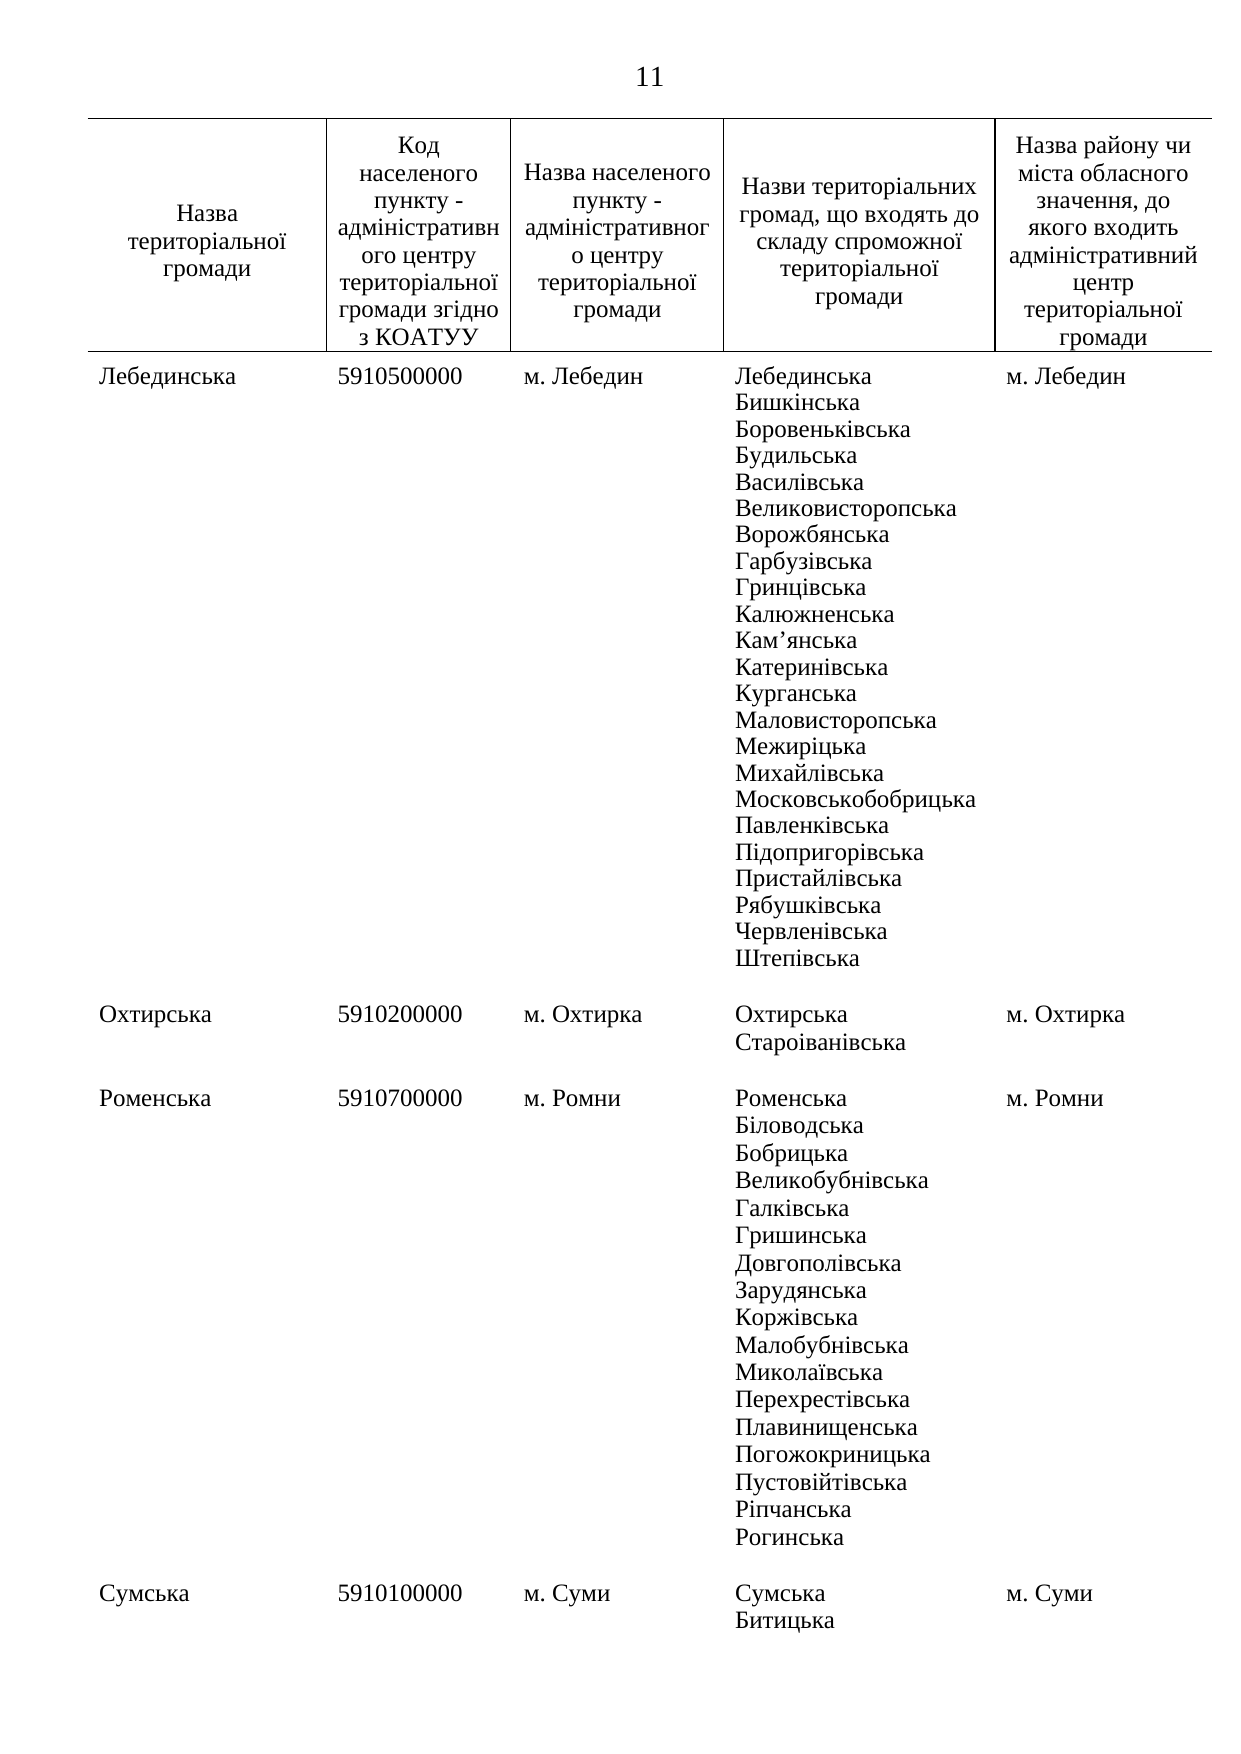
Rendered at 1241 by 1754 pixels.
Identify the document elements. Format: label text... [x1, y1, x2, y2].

table_cell Лебединська [88, 352, 326, 988]
table_cell м. Лебедин [512, 352, 723, 988]
table_cell м. Охтирка [512, 988, 723, 1072]
table_cell Роменська Біловодська Бобрицька Великобубнівська Галківська Гришинська Довгополівська Зарудянська Коржівська Малобубнівська Миколаївська Перехрестівська Плавинищенська Погожокриницька Пустовійтівська Ріпчанська Рогинська [724, 1072, 995, 1567]
table_cell м. Ромни [995, 1072, 1212, 1567]
table_cell Охтирська Cтароіванівська [724, 988, 995, 1072]
table_cell м. Суми [995, 1567, 1212, 1634]
table_cell Роменська [88, 1072, 326, 1567]
table_cell м. Охтирка [995, 988, 1212, 1072]
table_cell Сумська [88, 1567, 326, 1634]
table_cell 5910700000 [326, 1072, 512, 1567]
table_header Назви територіальних громад, що входять до складу спроможної територіальної громади [724, 119, 994, 351]
table_cell Сумська Битицька Великочернеччинська Піщанська Стецьківська [724, 1567, 995, 1634]
table_cell 5910200000 [326, 988, 512, 1072]
table_cell м. Суми [512, 1567, 723, 1634]
table_header Код населеного пункту - адміністративного центру територіальної громади згідно з КОАТУУ [327, 119, 510, 351]
table_cell м. Лебедин [995, 352, 1212, 988]
table_header Назва територіальної громади [88, 119, 326, 351]
table_cell Охтирська [88, 988, 326, 1072]
table_cell м. Ромни [512, 1072, 723, 1567]
table_cell 5910500000 [326, 352, 512, 988]
table_cell 5910100000 [326, 1567, 512, 1634]
table_header Назва району чи міста обласного значення, до якого входить адміністративний центр територіальної громади [996, 119, 1212, 351]
table_cell Лебединська Бишкінська Боровеньківська Будильська Василівська Великовисторопська Ворожбянська Гарбузівська Гринцівська Калюжненська Кам’янська Катеринівська Курганська Маловисторопська Межиріцька Михайлівська Московськобобрицька Павленківська Підопригорівська Пристайлівська Рябушківська Червленівська Штепівська [724, 352, 995, 988]
table_header Назва населеного пункту - адміністративного центру територіальної громади [511, 119, 723, 351]
